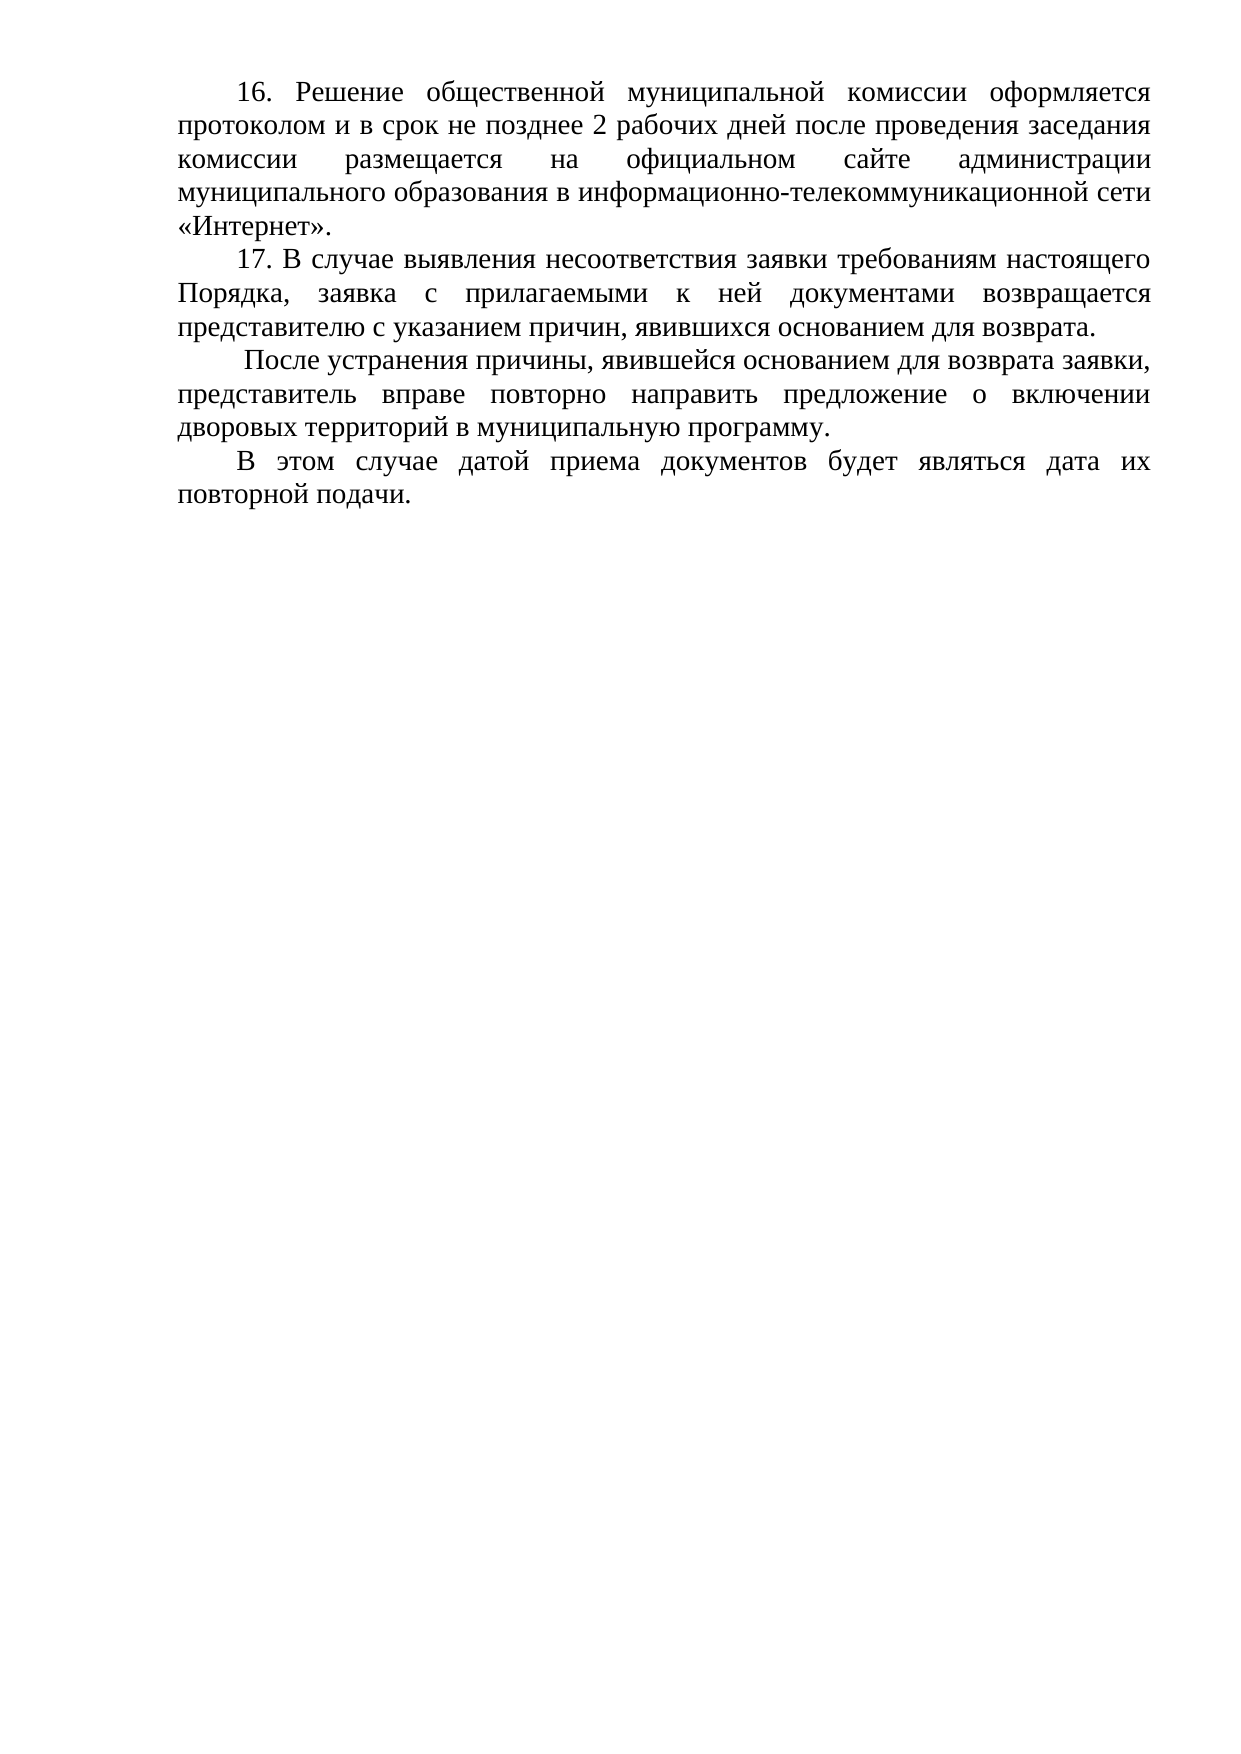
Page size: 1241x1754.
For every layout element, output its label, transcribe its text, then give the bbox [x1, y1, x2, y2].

text 16. Решение общественной муниципальной комиссии оформляется протоколом и в срок не позднее 2 рабочих дней после проведения заседания комиссии размещается на официальном сайте администрации муниципального образования в информационно-телекоммуникационной сети «Интернет». [177, 74, 1152, 242]
text В этом случае датой приема документов будет являться дата их повторной подачи. [177, 443, 1152, 510]
text После устранения причины, явившейся основанием для возврата заявки, представитель вправе повторно направить предложение о включении дворовых территорий в муниципальную программу. [177, 342, 1152, 443]
text 17. В случае выявления несоответствия заявки требованиям настоящего Порядка, заявка с прилагаемыми к ней документами возвращается представителю с указанием причин, явившихся основанием для возврата. [177, 242, 1152, 342]
